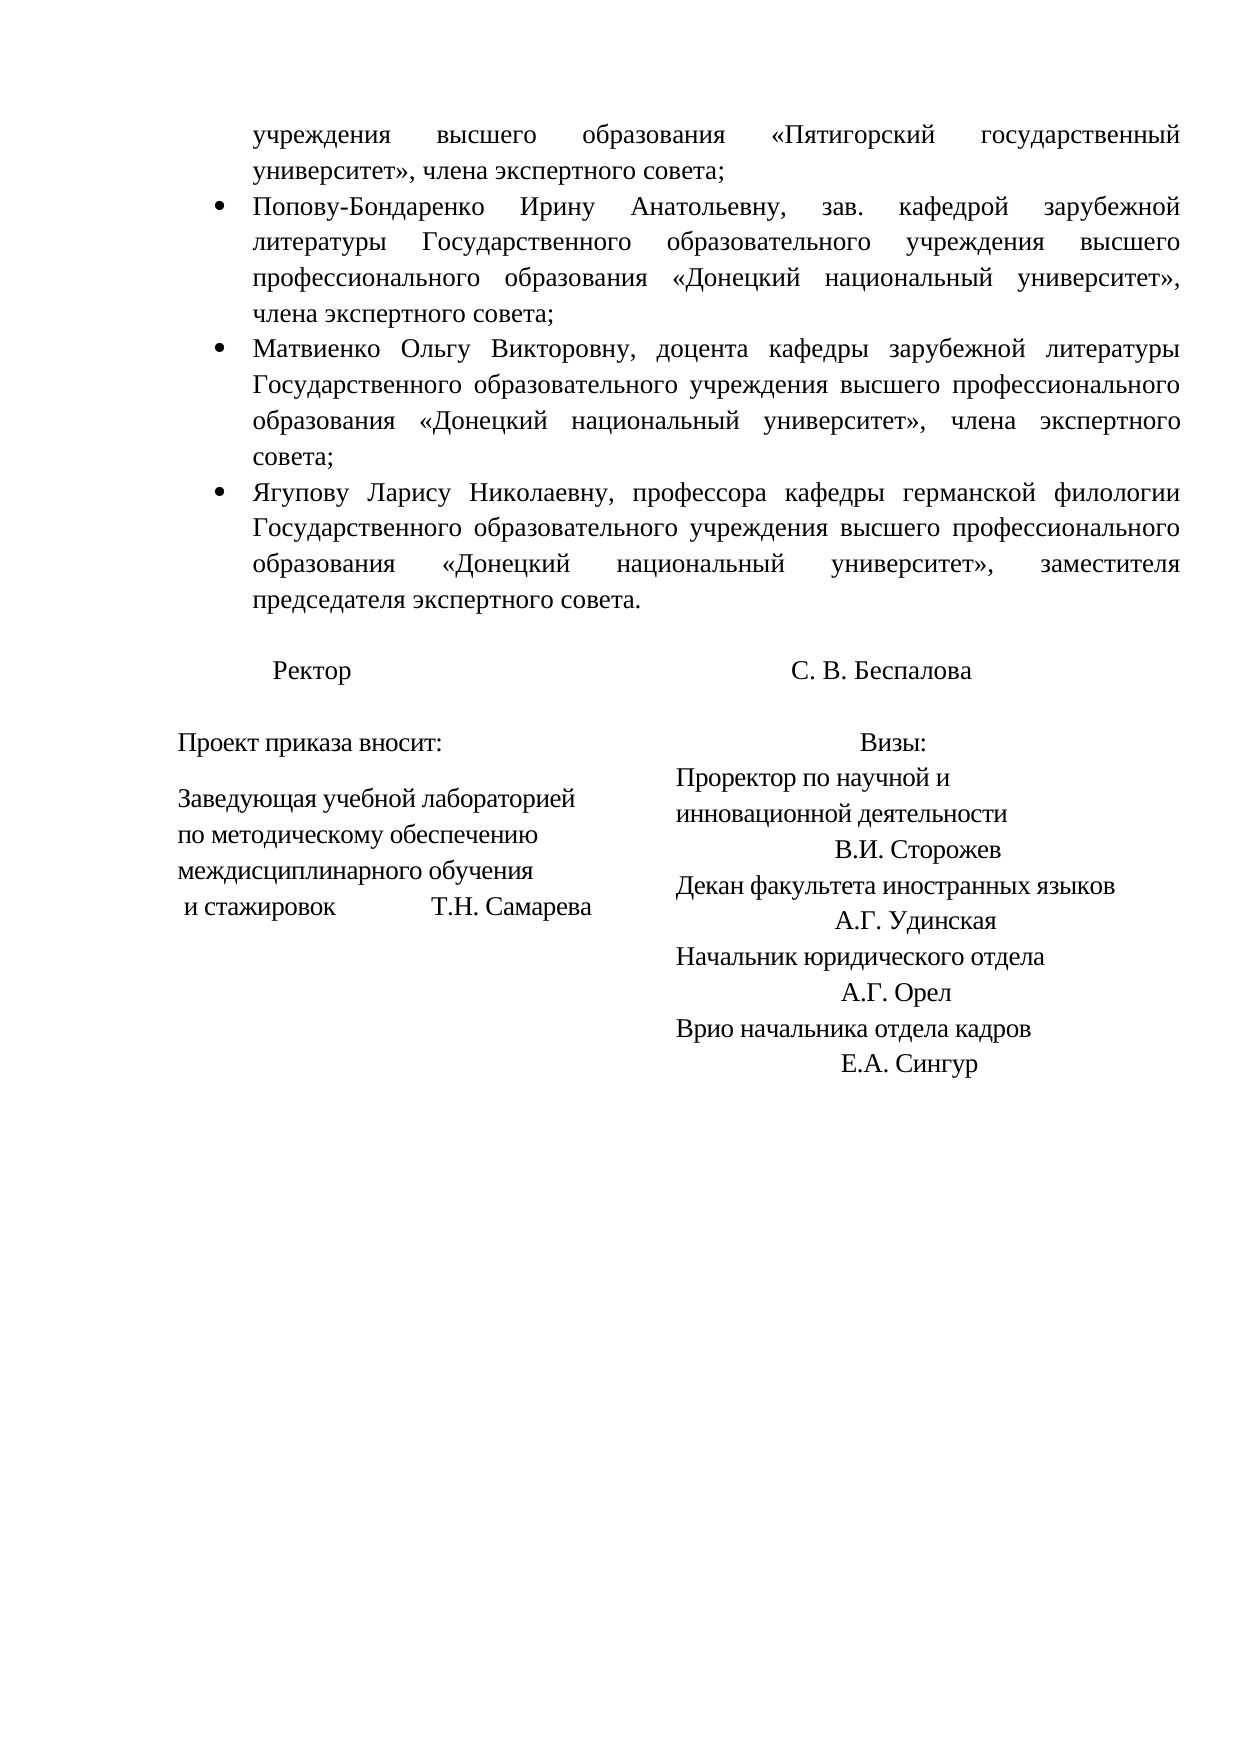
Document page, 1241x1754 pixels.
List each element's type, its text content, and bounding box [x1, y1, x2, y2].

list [215, 118, 1181, 185]
table_header Проект приказа вносит: Заведующая учебной лабораторией по методическому обеспечению междисциплинарного обучения и стажировок Т.Н. Самарева [166, 726, 664, 1140]
list Ягупову Ларису Николаевну, профессора кафедры германской филологии Государственного образовательного учреждения высшего профессионального образования «Донецкий национальный университет», заместителя председателя экспертного совета. [215, 476, 1181, 614]
list Ректор С. В. Беспалова [252, 654, 1181, 686]
list Матвиенко Ольгу Викторовну, доцента кафедры зарубежной литературы Государственного образовательного учреждения высшего профессионального образования «Донецкий национальный университет», члена экспертного совета; [215, 333, 1181, 471]
list Попову-Бондаренко Ирину Анатольевну, зав. кафедрой зарубежной литературы Государственного образовательного учреждения высшего профессионального образования «Донецкий национальный университет», члена экспертного совета; [215, 189, 1181, 328]
table_header Визы: Проректор по научной и инновационной деятельности В.И. Сторожев Декан факультета иностранных языков А.Г. Удинская Начальник юридического отдела А.Г. Орел Врио начальника отдела кадров Е.А. Сингур [664, 726, 1163, 1140]
